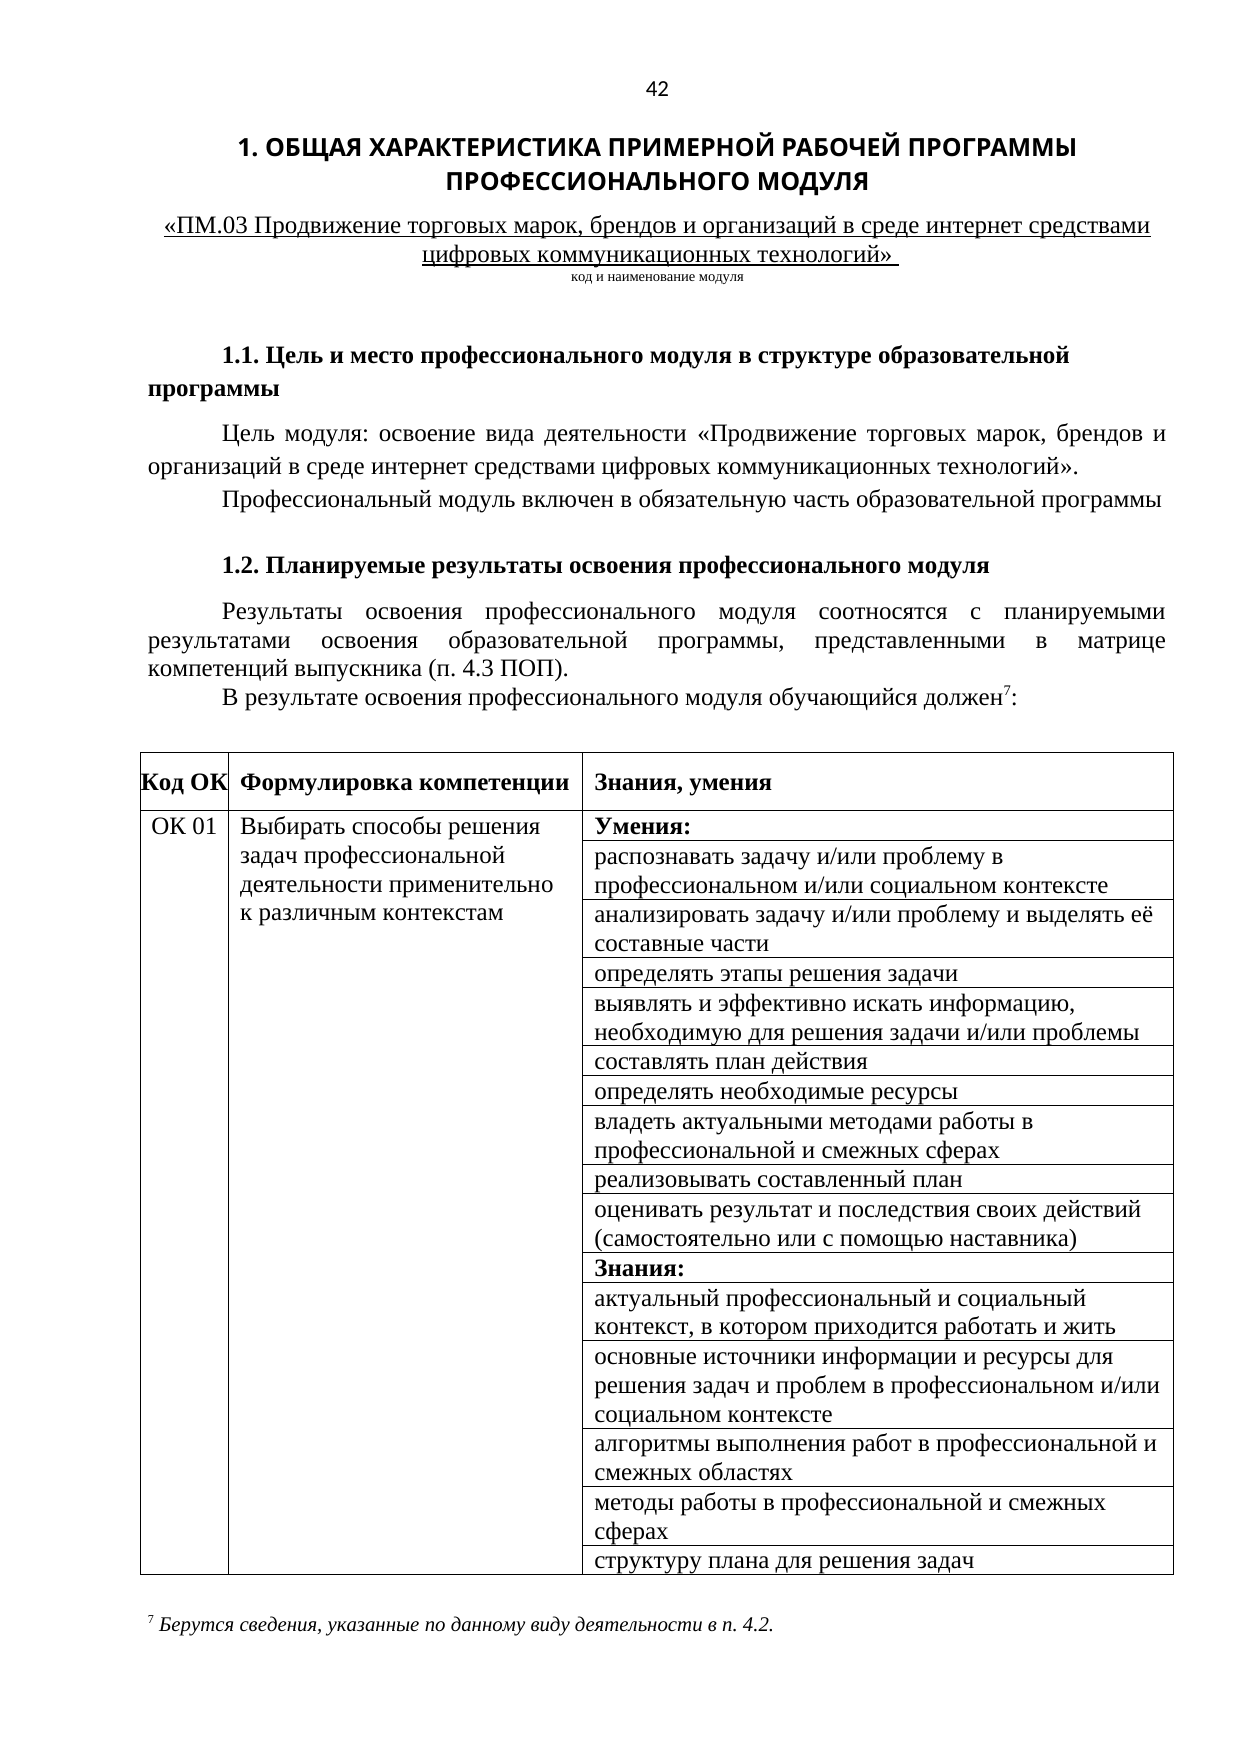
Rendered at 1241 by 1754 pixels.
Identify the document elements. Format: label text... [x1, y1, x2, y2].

table_cell анализировать задачу и/или проблему и выделять её составные части [583, 900, 1173, 957]
table_cell составлять план действия [583, 1046, 1173, 1075]
table_cell ОК 01 [141, 811, 228, 1574]
text 1.1. Цель и место профессионального модуля в структуре образовательной программы [148, 340, 1167, 402]
table_cell выявлять и эффективно искать информацию, необходимую для решения задачи и/или проблемы [583, 988, 1173, 1045]
table_cell Выбирать способы решения задач профессиональной деятельности применительно к различным контекстам [229, 811, 582, 1574]
table_cell определять необходимые ресурсы [583, 1076, 1173, 1105]
text «ПМ.03 Продвижение торговых марок, брендов и организаций в среде интернет средствами цифровых коммуникационных технологий» [148, 211, 1167, 268]
text Цель модуля: освоение вида деятельности «Продвижение торговых марок, брендов и организаций в среде интернет средствами цифровых коммуникационных технологий». [148, 418, 1167, 480]
table_header Код ОК [141, 753, 228, 810]
table_cell Умения: [583, 811, 1173, 840]
text В результате освоения профессионального модуля обучающийся должен: [148, 682, 1167, 711]
table_cell структуру плана для решения задач [583, 1546, 1173, 1574]
table_header Формулировка компетенции [229, 753, 582, 810]
text Результаты освоения профессионального модуля соотносятся с планируемыми результатами освоения образовательной программы, представленными в матрице компетенций выпускника (п. 4.3 ПОП). [148, 596, 1167, 682]
table_cell актуальный профессиональный и социальный контекст, в котором приходится работать и жить [583, 1283, 1173, 1340]
table_header Знания, умения [583, 753, 1173, 810]
table_cell распознавать задачу и/или проблему в профессиональном и/или социальном контексте [583, 841, 1173, 898]
text код и наименование модуля [148, 268, 1167, 297]
text Профессиональный модуль включен в обязательную часть образовательной программы [148, 484, 1167, 513]
table_cell владеть актуальными методами работы в профессиональной и смежных сферах [583, 1106, 1173, 1163]
table_cell определять этапы решения задачи [583, 958, 1173, 987]
table_cell реализовывать составленный план [583, 1165, 1173, 1193]
table_cell методы работы в профессиональной и смежных сферах [583, 1487, 1173, 1544]
text 1. Общая характеристика ПРИМЕРНОЙ РАБОЧЕЙ ПРОГРАММЫ ПРОФЕССИОНАЛЬНОГО МОДУЛЯ [148, 130, 1167, 198]
text 1.2. Планируемые результаты освоения профессионального модуля [148, 550, 1167, 579]
table_cell оценивать результат и последствия своих действий (самостоятельно или с помощью наставника) [583, 1194, 1173, 1252]
table_cell основные источники информации и ресурсы для решения задач и проблем в профессиональном и/или социальном контексте [583, 1341, 1173, 1427]
table_cell алгоритмы выполнения работ в профессиональной и смежных областях [583, 1429, 1173, 1486]
table_cell Знания: [583, 1253, 1173, 1282]
